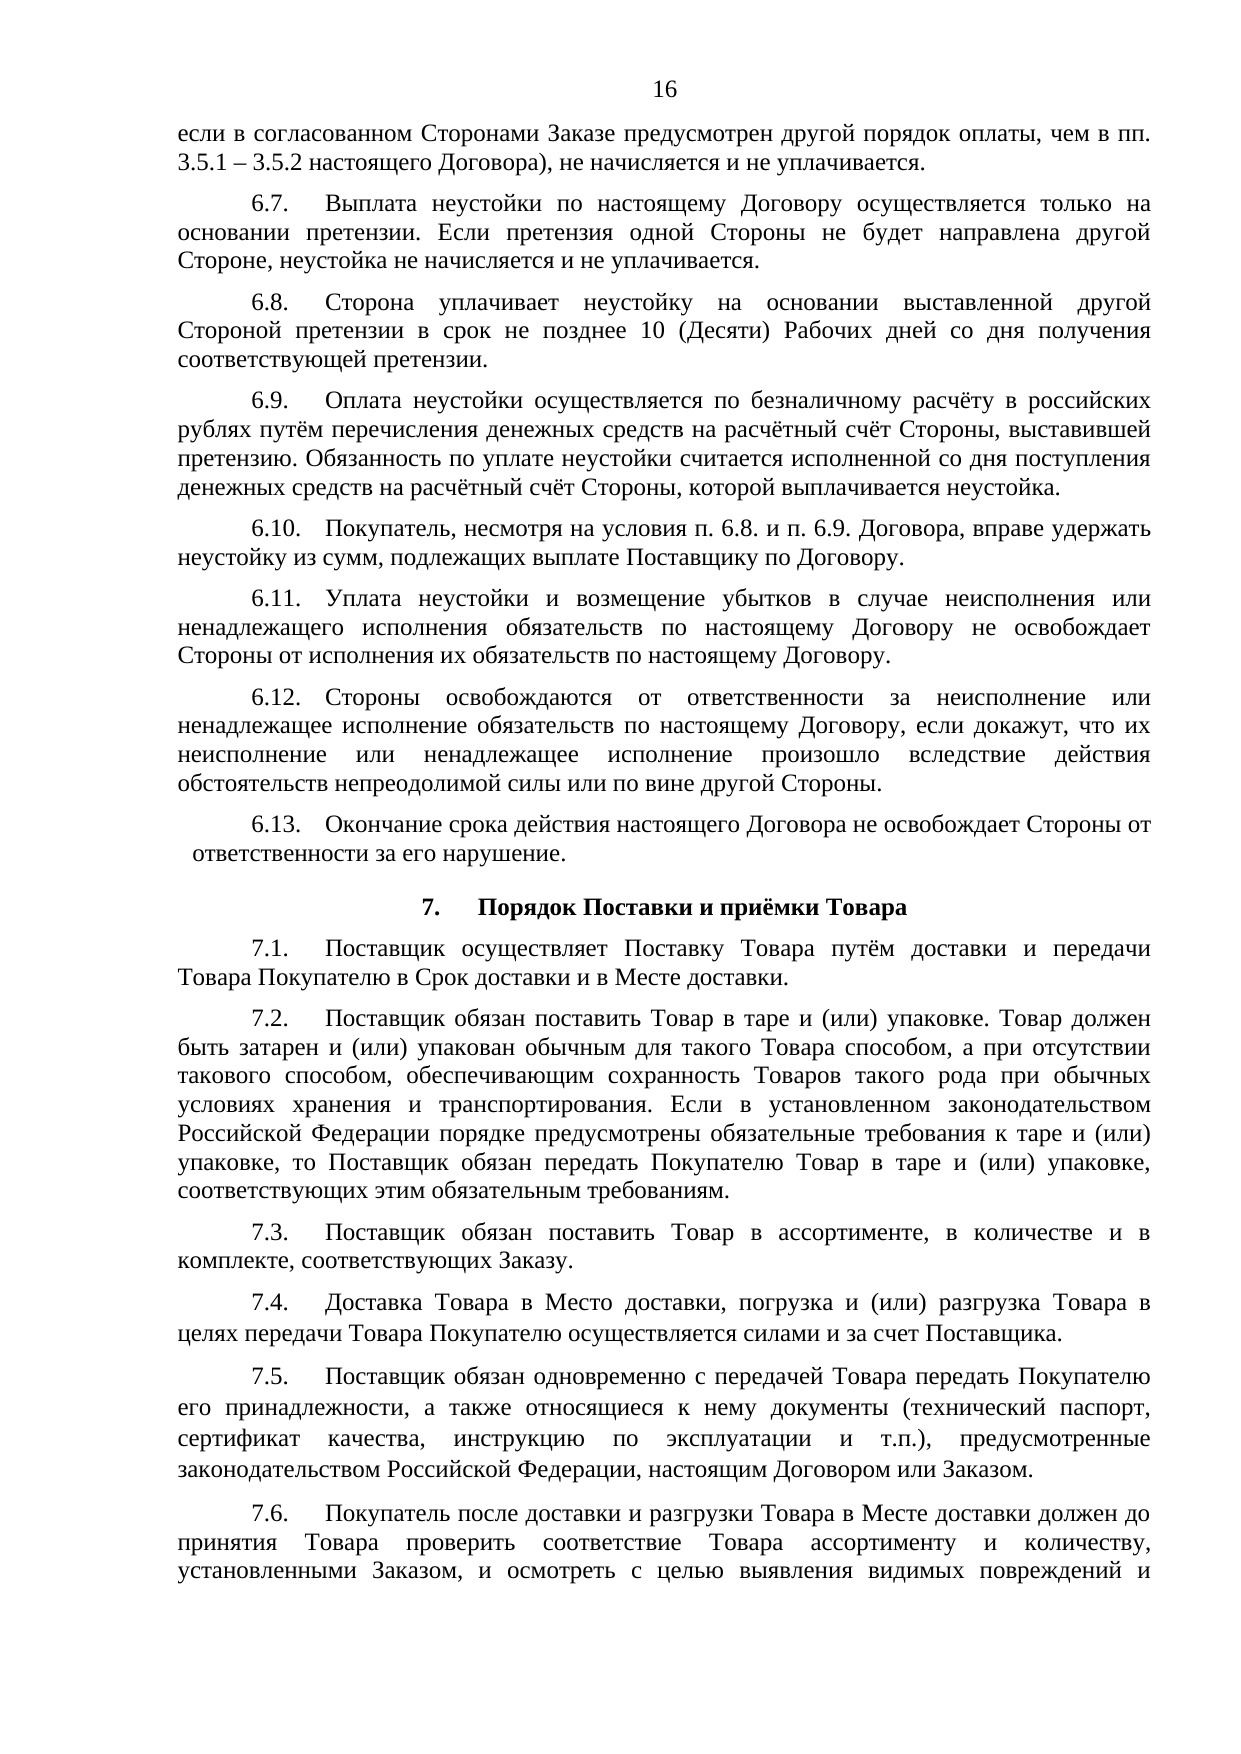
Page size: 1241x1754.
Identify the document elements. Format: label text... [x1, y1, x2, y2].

text 7.5. Поставщик обязан одновременно с передачей Товара передать Покупателю его принадлежности, а также относящиеся к нему документы (технический паспорт, сертификат качества, инструкцию по эксплуатации и т.п.), предусмотренные законодательством Российской Федерации, настоящим Договором или Заказом. [177, 1361, 1152, 1483]
text 7.4. Доставка Товара в Место доставки, погрузка и (или) разгрузка Товара в целях передачи Товара Покупателю осуществляется силами и за счет Поставщика. [177, 1287, 1152, 1347]
list Стороны освобождаются от ответственности за неисполнение или ненадлежащее исполнение обязательств по настоящему Договору, если докажут, что их неисполнение или ненадлежащее исполнение произошло вследствие действия обстоятельств непреодолимой силы или по вине другой Стороны. [177, 682, 1152, 797]
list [177, 118, 1152, 176]
list Порядок Поставки и приёмки Товара [177, 892, 1152, 921]
list Покупатель, несмотря на условия п. 6.8. и п. 6.9. Договора, вправе удержать неустойку из сумм, подлежащих выплате Поставщику по Договору. [177, 513, 1152, 571]
list Поставщик обязан поставить Товар в ассортименте, в количестве и в комплекте, соответствующих Заказу. [177, 1217, 1152, 1274]
list Уплата неустойки и возмещение убытков в случае неисполнения или ненадлежащего исполнения обязательств по настоящему Договору не освобождает Стороны от исполнения их обязательств по настоящему Договору. [177, 583, 1152, 669]
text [177, 1498, 1152, 1584]
list Выплата неустойки по настоящему Договору осуществляется только на основании претензии. Если претензия одной Стороны не будет направлена другой Стороне, неустойка не начисляется и не уплачивается. [177, 188, 1152, 274]
list Сторона уплачивает неустойку на основании выставленной другой Стороной претензии в срок не позднее 10 (Десяти) Рабочих дней со дня получения соответствующей претензии. [177, 287, 1152, 373]
list Поставщик осуществляет Поставку Товара путём доставки и передачи Товара Покупателю в Срок доставки и в Месте доставки. [177, 933, 1152, 991]
list Оплата неустойки осуществляется по безналичному расчёту в российских рублях путём перечисления денежных средств на расчётный счёт Стороны, выставившей претензию. Обязанность по уплате неустойки считается исполненной со дня поступления денежных средств на расчётный счёт Стороны, которой выплачивается неустойка. [177, 386, 1152, 501]
list Поставщик обязан поставить Товар в таре и (или) упаковке. Товар должен быть затарен и (или) упакован обычным для такого Товара способом, а при отсутствии такового способом, обеспечивающим сохранность Товаров такого рода при обычных условиях хранения и транспортирования. Если в установленном законодательством Российской Федерации порядке предусмотрены обязательные требования к таре и (или) упаковке, то Поставщик обязан передать Покупателю Товар в таре и (или) упаковке, соответствующих этим обязательным требованиям. [177, 1003, 1152, 1204]
list Окончание срока действия настоящего Договора не освобождает Стороны от ответственности за его нарушение. [192, 809, 1152, 867]
